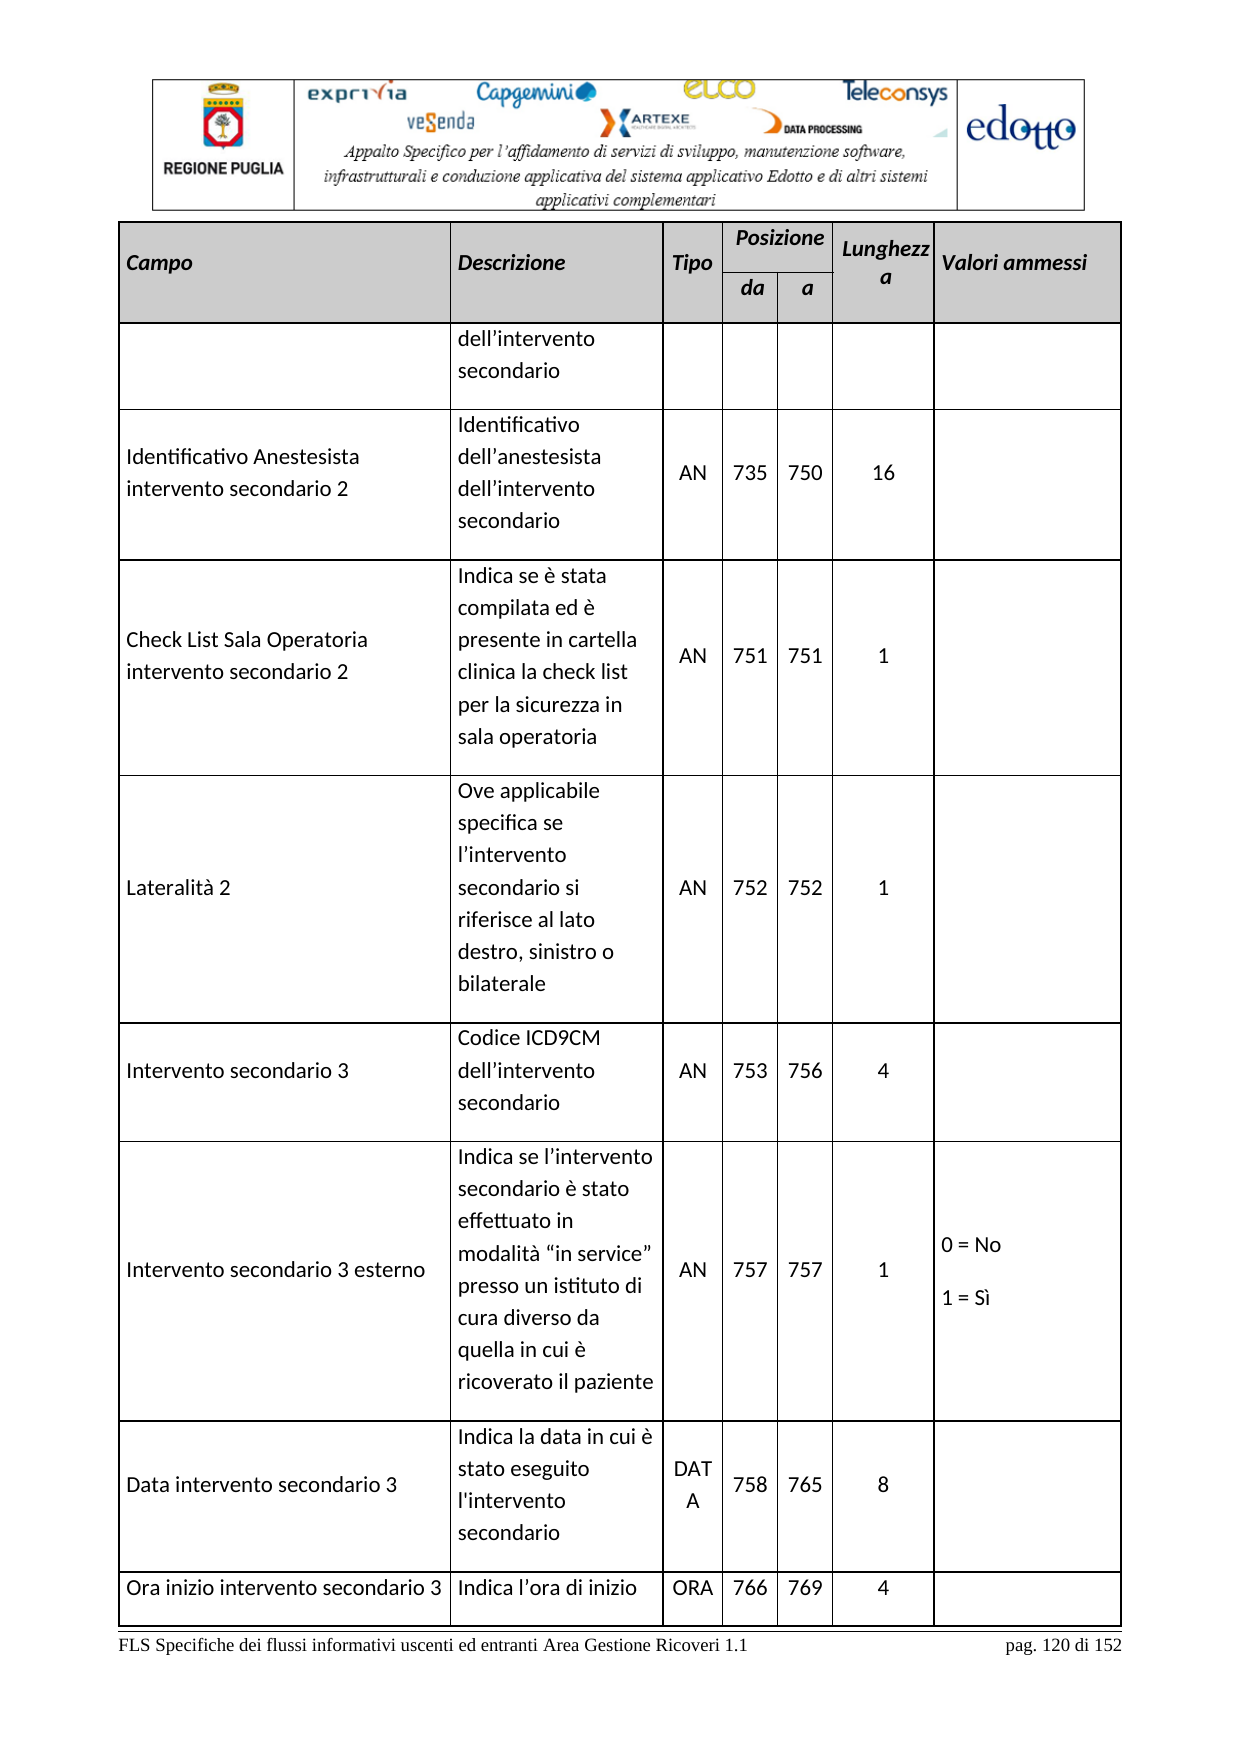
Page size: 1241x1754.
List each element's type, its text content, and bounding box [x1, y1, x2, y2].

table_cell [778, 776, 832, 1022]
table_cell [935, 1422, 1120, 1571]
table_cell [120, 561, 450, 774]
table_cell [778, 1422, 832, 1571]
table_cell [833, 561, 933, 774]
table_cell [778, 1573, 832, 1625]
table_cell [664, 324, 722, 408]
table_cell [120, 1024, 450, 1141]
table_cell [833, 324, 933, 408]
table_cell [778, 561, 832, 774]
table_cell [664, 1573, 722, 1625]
table_header Lunghezza [833, 223, 933, 322]
picture [147, 73, 1093, 218]
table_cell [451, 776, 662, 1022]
table_header Posizione [723, 223, 832, 272]
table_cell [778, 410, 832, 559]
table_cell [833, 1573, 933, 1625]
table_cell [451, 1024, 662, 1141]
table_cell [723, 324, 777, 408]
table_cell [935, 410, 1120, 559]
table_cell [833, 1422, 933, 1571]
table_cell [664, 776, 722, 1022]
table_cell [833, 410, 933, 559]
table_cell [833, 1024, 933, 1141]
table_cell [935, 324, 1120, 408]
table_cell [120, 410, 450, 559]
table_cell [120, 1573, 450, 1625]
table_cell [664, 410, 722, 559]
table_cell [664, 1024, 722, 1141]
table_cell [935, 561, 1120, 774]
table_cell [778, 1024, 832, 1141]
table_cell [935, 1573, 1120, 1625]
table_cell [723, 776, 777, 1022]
table_cell a [778, 273, 832, 322]
table_cell da [723, 273, 777, 322]
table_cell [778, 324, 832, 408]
table_header Descrizione [451, 223, 662, 322]
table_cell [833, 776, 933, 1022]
table_header Valori ammessi [935, 223, 1120, 322]
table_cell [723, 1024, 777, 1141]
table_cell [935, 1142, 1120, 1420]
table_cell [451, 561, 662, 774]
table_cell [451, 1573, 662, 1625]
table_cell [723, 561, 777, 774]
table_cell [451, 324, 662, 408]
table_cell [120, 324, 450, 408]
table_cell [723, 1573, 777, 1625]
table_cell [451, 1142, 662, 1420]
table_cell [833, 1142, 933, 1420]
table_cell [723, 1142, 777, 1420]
table_header Campo [120, 223, 450, 322]
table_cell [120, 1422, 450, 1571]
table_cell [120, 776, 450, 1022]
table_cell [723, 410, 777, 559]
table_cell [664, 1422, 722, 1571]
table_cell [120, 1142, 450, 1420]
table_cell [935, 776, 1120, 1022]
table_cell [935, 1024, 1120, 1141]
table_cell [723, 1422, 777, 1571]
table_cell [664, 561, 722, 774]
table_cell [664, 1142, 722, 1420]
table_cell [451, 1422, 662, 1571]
table_header Tipo [664, 223, 722, 322]
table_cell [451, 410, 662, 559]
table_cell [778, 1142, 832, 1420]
